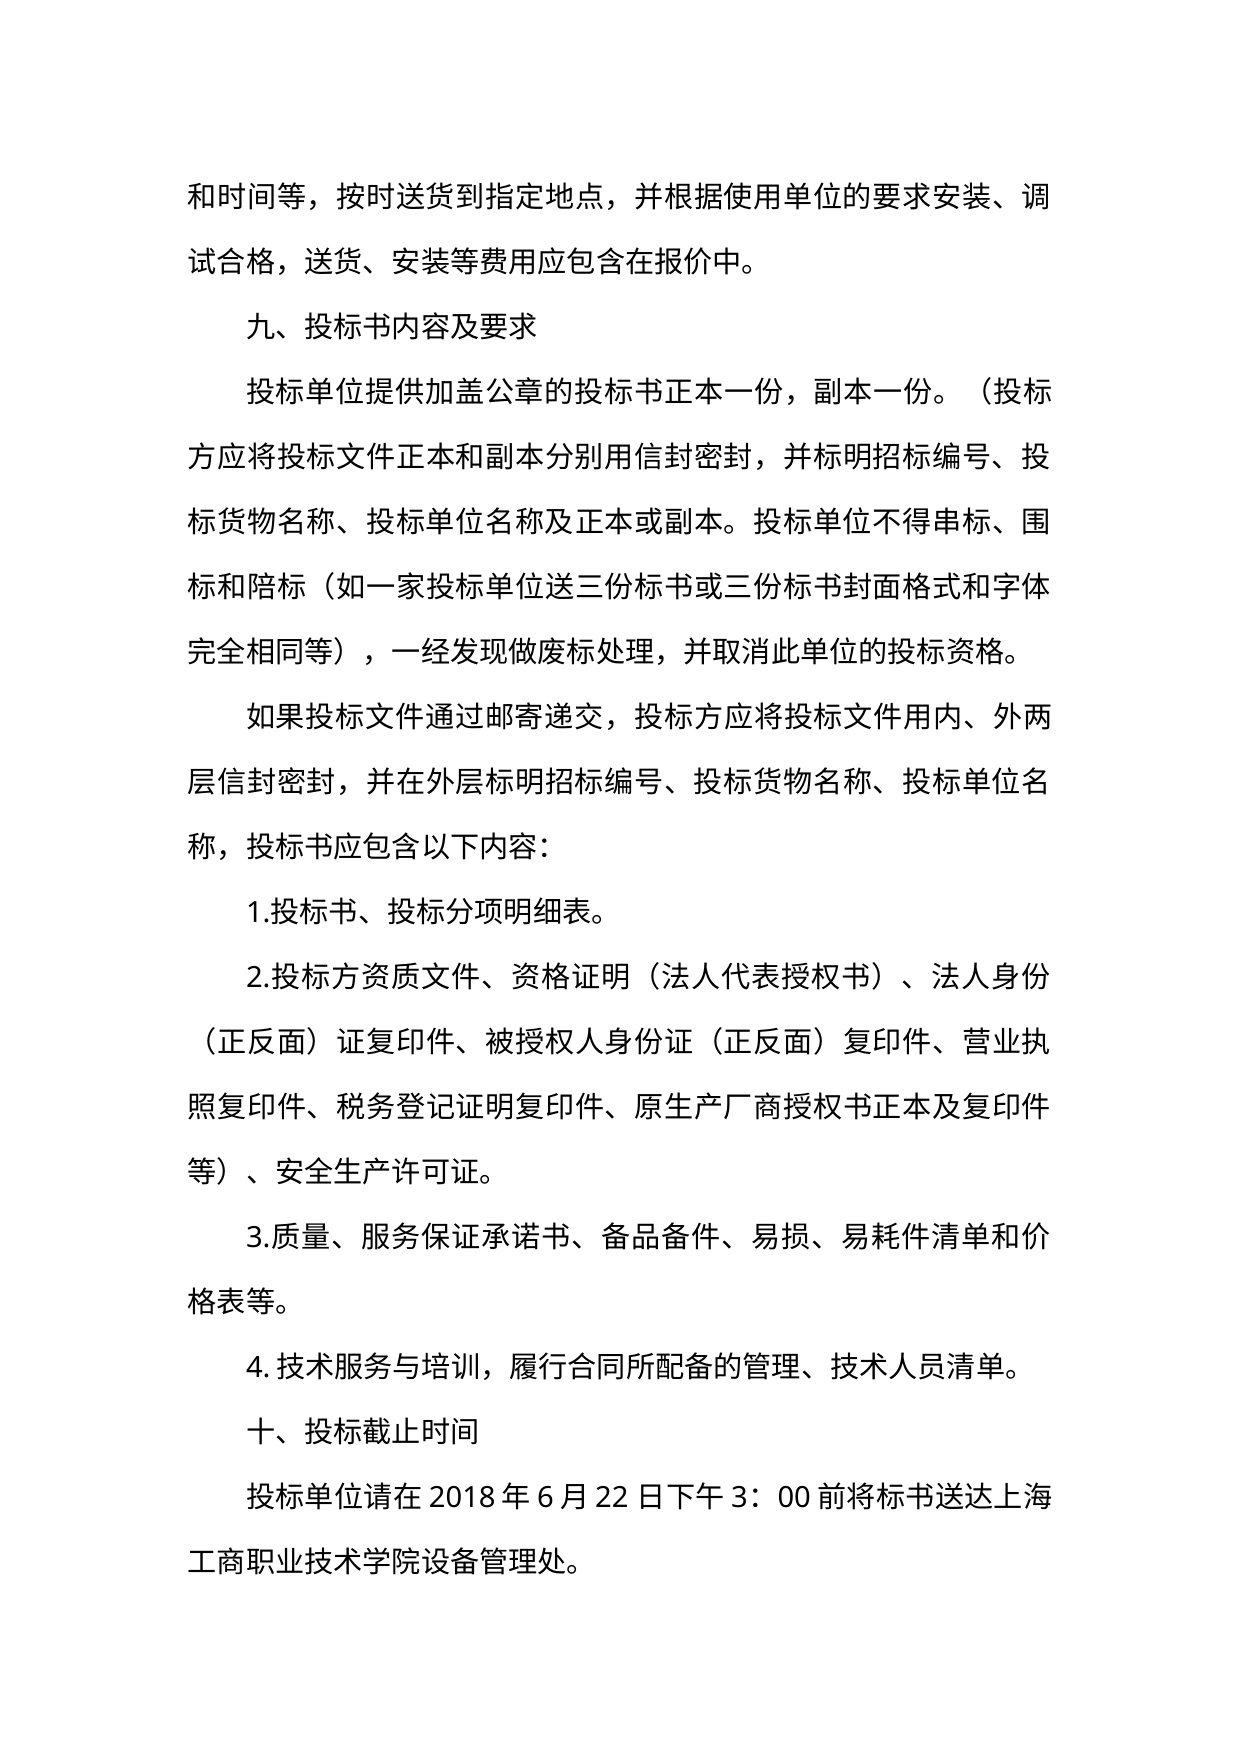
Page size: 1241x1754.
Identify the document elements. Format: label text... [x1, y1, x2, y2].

text 1.投标书、投标分项明细表。 [187, 877, 1053, 942]
text 九、投标书内容及要求 [187, 292, 1053, 357]
text 4. 技术服务与培训，履行合同所配备的管理、技术人员清单。 [187, 1332, 1053, 1397]
text 2.投标方资质文件、资格证明（法人代表授权书）、法人身份（正反面）证复印件、被授权人身份证（正反面）复印件、营业执照复印件、税务登记证明复印件、原生产厂商授权书正本及复印件等）、安全生产许可证。 [187, 942, 1053, 1202]
text 投标单位提供加盖公章的投标书正本一份，副本一份。（投标方应将投标文件正本和副本分别用信封密封，并标明招标编号、投标货物名称、投标单位名称及正本或副本。投标单位不得串标、围标和陪标（如一家投标单位送三份标书或三份标书封面格式和字体完全相同等），一经发现做废标处理，并取消此单位的投标资格。 [187, 357, 1053, 682]
text 十、投标截止时间 [187, 1397, 1053, 1462]
text 如果投标文件通过邮寄递交，投标方应将投标文件用内、外两层信封密封，并在外层标明招标编号、投标货物名称、投标单位名称，投标书应包含以下内容： [187, 682, 1053, 877]
text 3.质量、服务保证承诺书、备品备件、易损、易耗件清单和价格表等。 [187, 1202, 1053, 1332]
text 投标单位请在2018年6月22 日下午3：00前将标书送达上海工商职业技术学院设备管理处。 [187, 1462, 1053, 1592]
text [187, 162, 1053, 292]
